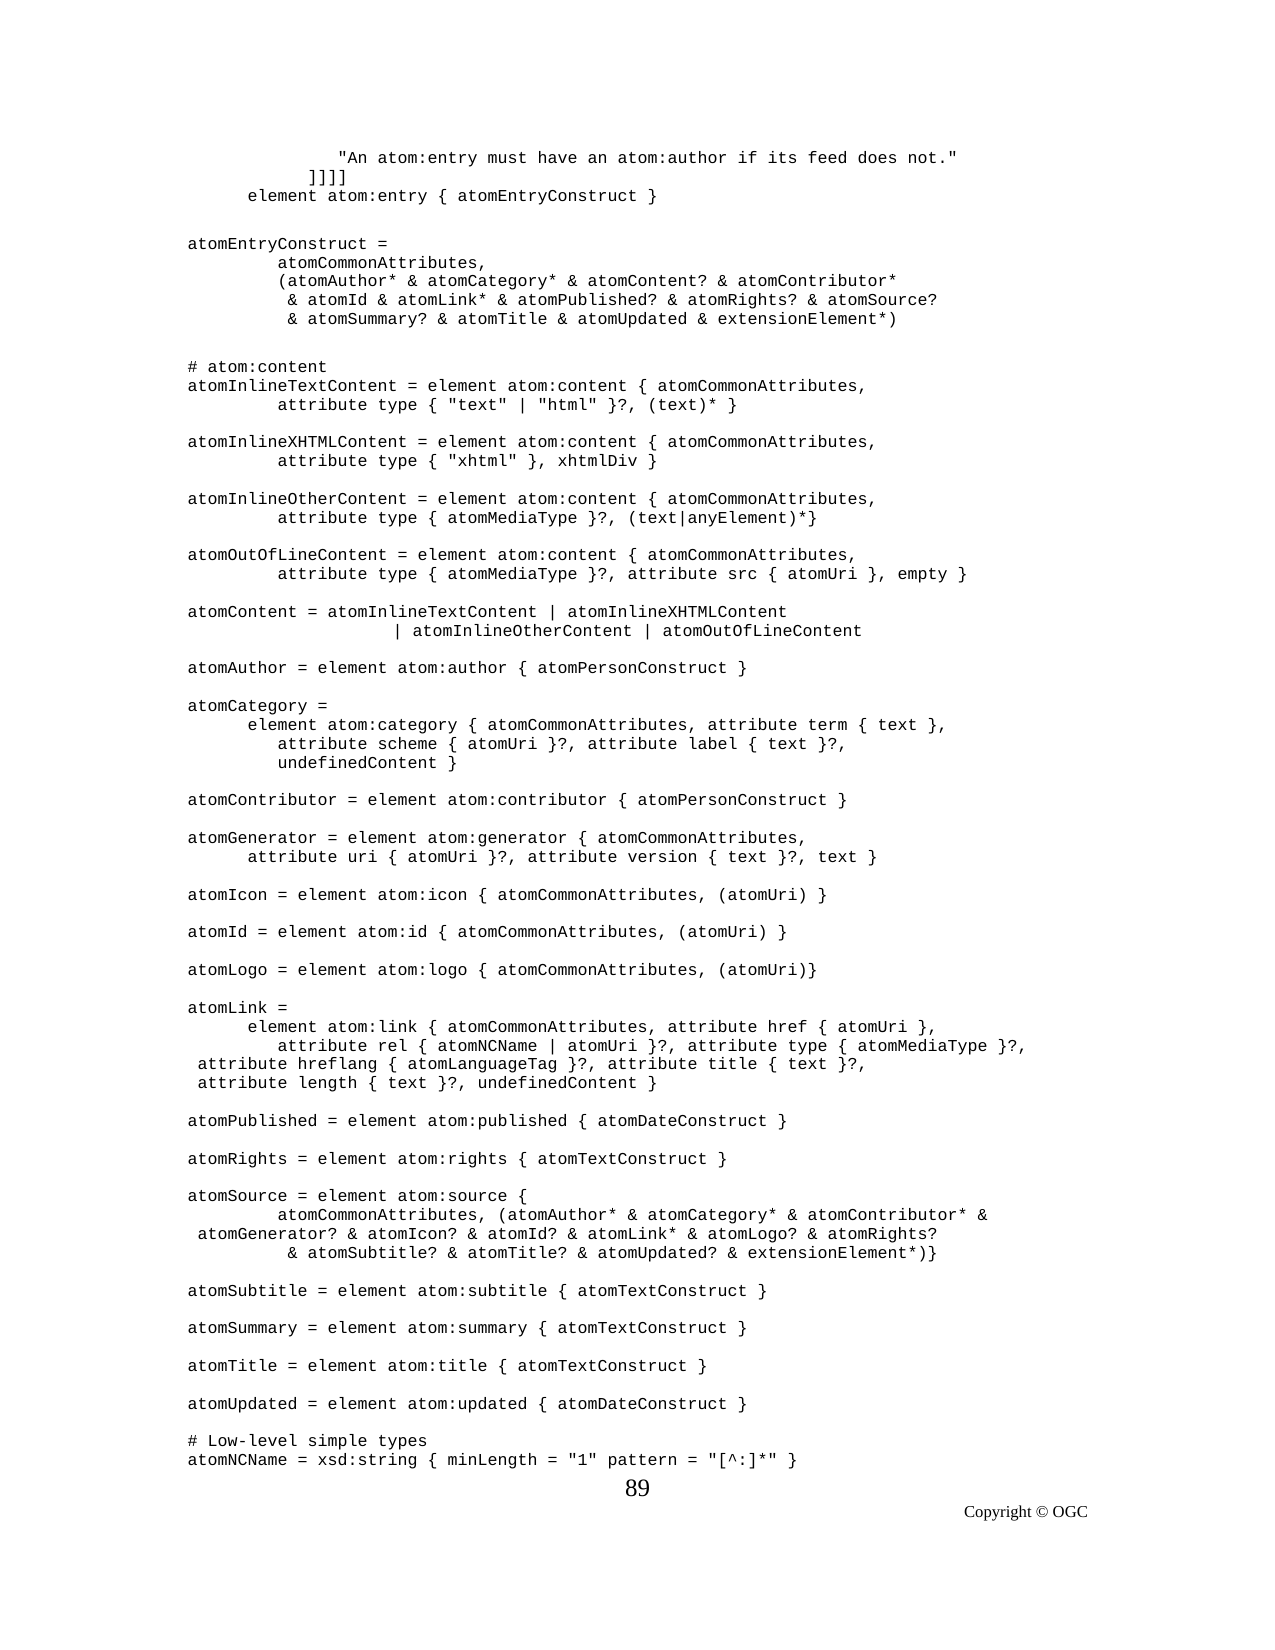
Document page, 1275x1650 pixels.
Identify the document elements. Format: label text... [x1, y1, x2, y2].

text atomUpdated = element atom:updated { atomDateConstruct } [187, 1395, 1087, 1414]
text atomAuthor = element atom:author { atomPersonConstruct } [187, 660, 1087, 679]
text atomCategory = [187, 698, 1087, 717]
text undefinedContent } [187, 754, 1087, 773]
text ]]]] [187, 169, 1087, 188]
text element atom:link { atomCommonAttributes, attribute href { atomUri }, [187, 1018, 1087, 1037]
text atomContent = atomInlineTextContent | atomInlineXHTMLContent [187, 603, 1087, 622]
text atomRights = element atom:rights { atomTextConstruct } [187, 1150, 1087, 1169]
text # atom:content [187, 358, 1087, 377]
text atomCommonAttributes, (atomAuthor* & atomCategory* & atomContributor* & [187, 1207, 1087, 1226]
text attribute rel { atomNCName | atomUri }?, attribute type { atomMediaType }?, [187, 1037, 1087, 1056]
text & atomSummary? & atomTitle & atomUpdated & extensionElement*) [187, 311, 1087, 329]
text attribute type { atomMediaType }?, attribute src { atomUri }, empty } [187, 566, 1087, 584]
text atomGenerator = element atom:generator { atomCommonAttributes, [187, 830, 1087, 848]
text atomIcon = element atom:icon { atomCommonAttributes, (atomUri) } [187, 886, 1087, 905]
text atomLogo = element atom:logo { atomCommonAttributes, (atomUri)} [187, 962, 1087, 981]
text atomGenerator? & atomIcon? & atomId? & atomLink* & atomLogo? & atomRights? [187, 1226, 1087, 1244]
text attribute type { "text" | "html" }?, (text)* } [187, 396, 1087, 415]
text atomEntryConstruct = [187, 235, 1087, 254]
text atomSubtitle = element atom:subtitle { atomTextConstruct } [187, 1282, 1087, 1301]
text atomId = element atom:id { atomCommonAttributes, (atomUri) } [187, 924, 1087, 943]
text atomContributor = element atom:contributor { atomPersonConstruct } [187, 792, 1087, 811]
text attribute uri { atomUri }?, attribute version { text }?, text } [187, 848, 1087, 867]
text & atomId & atomLink* & atomPublished? & atomRights? & atomSource? [187, 292, 1087, 311]
text element atom:entry { atomEntryConstruct } [187, 188, 1087, 207]
text atomPublished = element atom:published { atomDateConstruct } [187, 1112, 1087, 1131]
text "An atom:entry must have an atom:author if its feed does not." [187, 150, 1087, 169]
text (atomAuthor* & atomCategory* & atomContent? & atomContributor* [187, 273, 1087, 292]
text atomInlineOtherContent = element atom:content { atomCommonAttributes, [187, 490, 1087, 509]
text & atomSubtitle? & atomTitle? & atomUpdated? & extensionElement*)} [187, 1244, 1087, 1263]
text | atomInlineOtherContent | atomOutOfLineContent [187, 622, 1087, 641]
text attribute hreflang { atomLanguageTag }?, attribute title { text }?, [187, 1056, 1087, 1075]
text atomNCName = xsd:string { minLength = "1" pattern = "[^:]*" } [187, 1452, 1087, 1471]
text atomSource = element atom:source { [187, 1188, 1087, 1207]
text atomCommonAttributes, [187, 254, 1087, 273]
text element atom:category { atomCommonAttributes, attribute term { text }, [187, 717, 1087, 735]
text attribute type { atomMediaType }?, (text|anyElement)*} [187, 509, 1087, 528]
text atomInlineTextContent = element atom:content { atomCommonAttributes, [187, 377, 1087, 396]
text atomSummary = element atom:summary { atomTextConstruct } [187, 1320, 1087, 1339]
text atomLink = [187, 999, 1087, 1018]
text attribute length { text }?, undefinedContent } [187, 1075, 1087, 1094]
text # Low-level simple types [187, 1433, 1087, 1452]
text attribute type { "xhtml" }, xhtmlDiv } [187, 453, 1087, 471]
text atomInlineXHTMLContent = element atom:content { atomCommonAttributes, [187, 434, 1087, 453]
text atomTitle = element atom:title { atomTextConstruct } [187, 1358, 1087, 1376]
text attribute scheme { atomUri }?, attribute label { text }?, [187, 735, 1087, 754]
text atomOutOfLineContent = element atom:content { atomCommonAttributes, [187, 547, 1087, 566]
